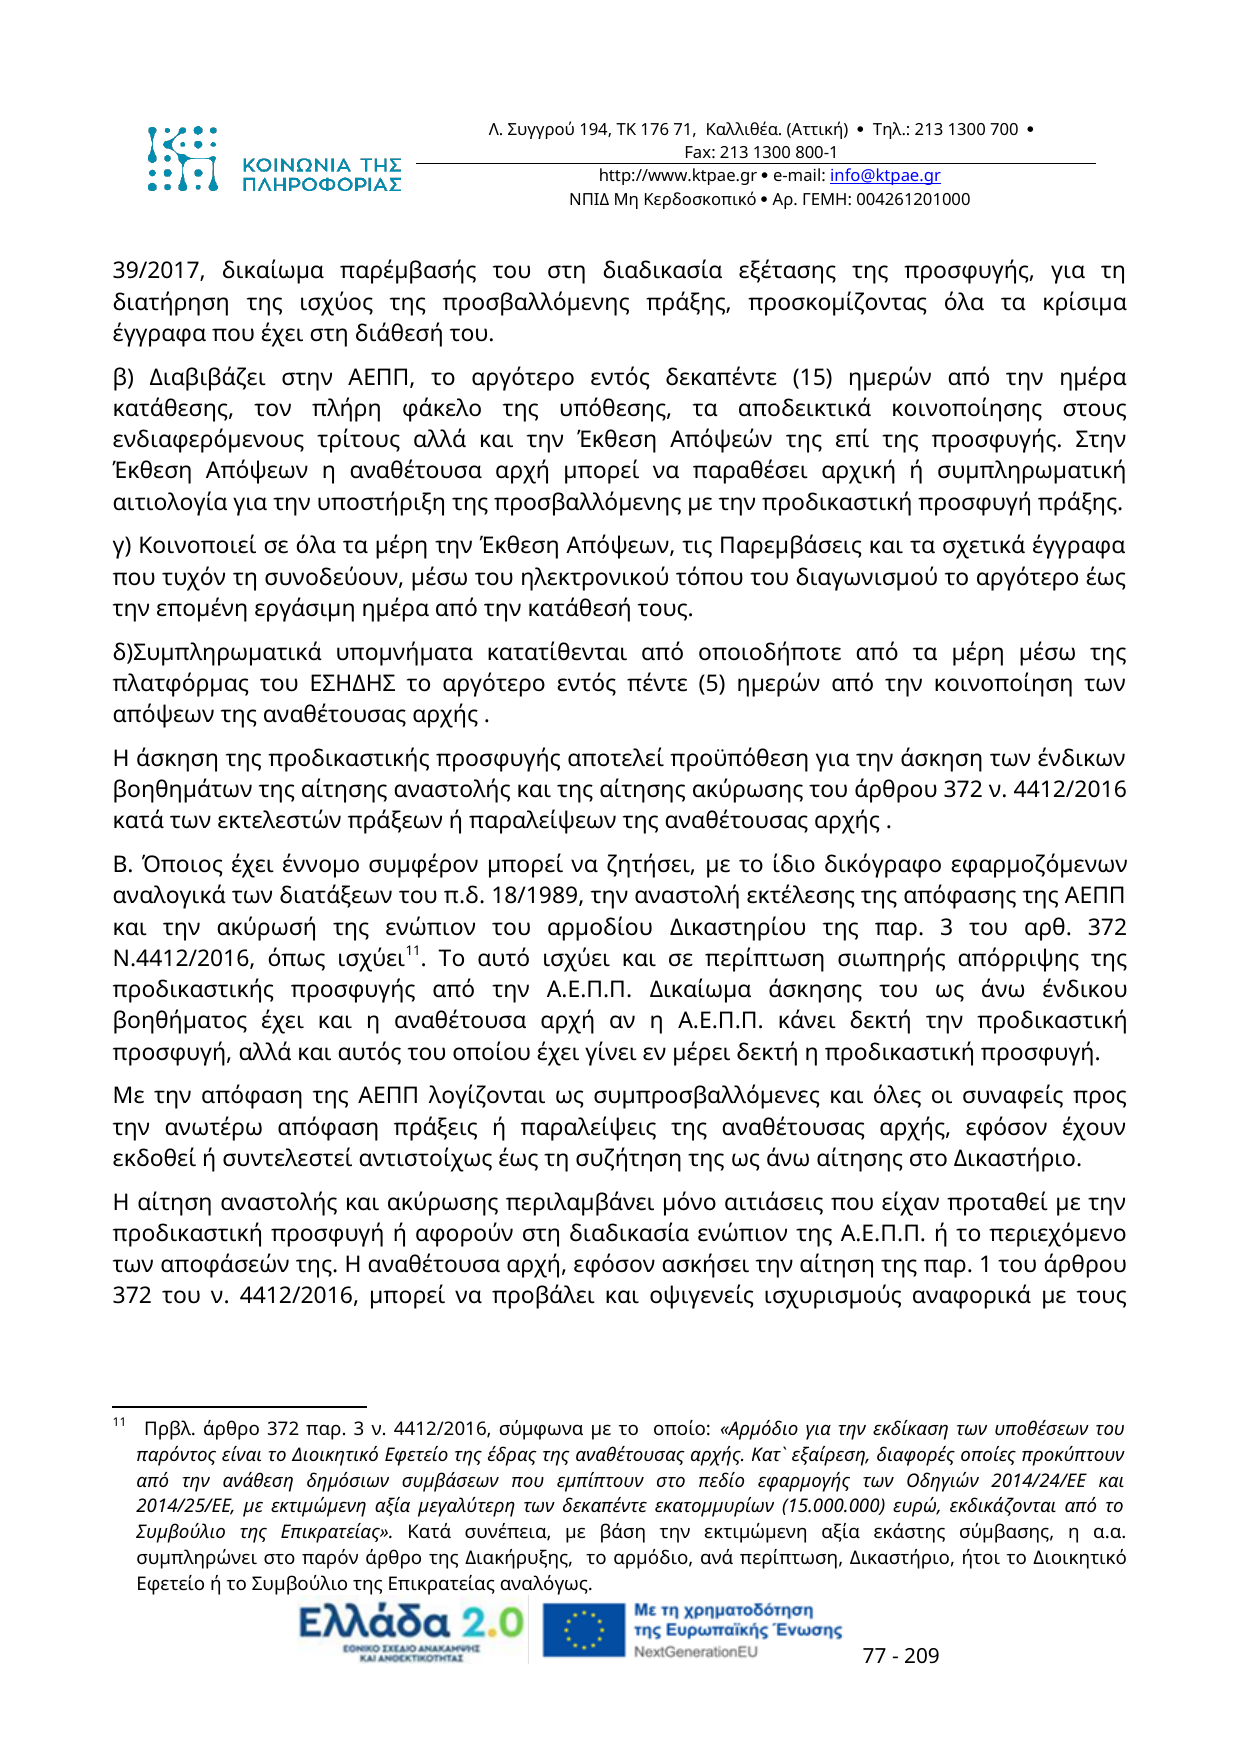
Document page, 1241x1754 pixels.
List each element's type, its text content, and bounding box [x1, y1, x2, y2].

text Η άσκηση της προδικαστικής προσφυγής αποτελεί προϋπόθεση για την άσκηση των ένδικων βοηθημάτων της αίτησης αναστολής και της αίτησης ακύρωσης του άρθρου 372 ν. 4412/2016 κατά των εκτελεστών πράξεων ή παραλείψεων της αναθέτουσας αρχής . [112, 742, 1128, 835]
text Β. Όποιος έχει έννομο συμφέρον μπορεί να ζητήσει, με το ίδιο δικόγραφο εφαρμοζόμενων αναλογικά των διατάξεων του π.δ. 18/1989, την αναστολή εκτέλεσης της απόφασης της ΑΕΠΠ και την ακύρωσή της ενώπιον του αρμοδίου Δικαστηρίου της παρ. 3 του αρθ. 372 Ν.4412/2016, όπως ισχύει. Το αυτό ισχύει και σε περίπτωση σιωπηρής απόρριψης της προδικαστικής προσφυγής από την Α.Ε.Π.Π. Δικαίωμα άσκησης του ως άνω ένδικου βοηθήματος έχει και η αναθέτουσα αρχή αν η Α.Ε.Π.Π. κάνει δεκτή την προδικαστική προσφυγή, αλλά και αυτός του οποίου έχει γίνει εν μέρει δεκτή η προδικαστική προσφυγή. [112, 848, 1128, 1067]
text δ)Συμπληρωματικά υπομνήματα κατατίθενται από οποιοδήποτε από τα μέρη μέσω της πλατφόρμας του ΕΣΗΔΗΣ το αργότερο εντός πέντε (5) ημερών από την κοινοποίηση των απόψεων της αναθέτουσας αρχής . [112, 635, 1128, 729]
picture [297, 1595, 852, 1664]
text γ) Κοινοποιεί σε όλα τα μέρη την Έκθεση Απόψεων, τις Παρεμβάσεις και τα σχετικά έγγραφα που τυχόν τη συνοδεύουν, μέσω του ηλεκτρονικού τόπου του διαγωνισμού το αργότερο έως την επομένη εργάσιμη ημέρα από την κατάθεσή τους. [112, 529, 1128, 623]
picture [134, 117, 417, 198]
text Με την απόφαση της ΑΕΠΠ λογίζονται ως συμπροσβαλλόμενες και όλες οι συναφείς προς την ανωτέρω απόφαση πράξεις ή παραλείψεις της αναθέτουσας αρχής, εφόσον έχουν εκδοθεί ή συντελεστεί αντιστοίχως έως τη συζήτηση της ως άνω αίτησης στο Δικαστήριο. [112, 1079, 1128, 1173]
text β) Διαβιβάζει στην ΑΕΠΠ, το αργότερο εντός δεκαπέντε (15) ημερών από την ημέρα κατάθεσης, τον πλήρη φάκελο της υπόθεσης, τα αποδεικτικά κοινοποίησης στους ενδιαφερόμενους τρίτους αλλά και την Έκθεση Απόψεών της επί της προσφυγής. Στην Έκθεση Απόψεων η αναθέτουσα αρχή μπορεί να παραθέσει αρχική ή συμπληρωματική αιτιολογία για την υποστήριξη της προσβαλλόμενης με την προδικαστική προσφυγή πράξης. [112, 360, 1128, 517]
